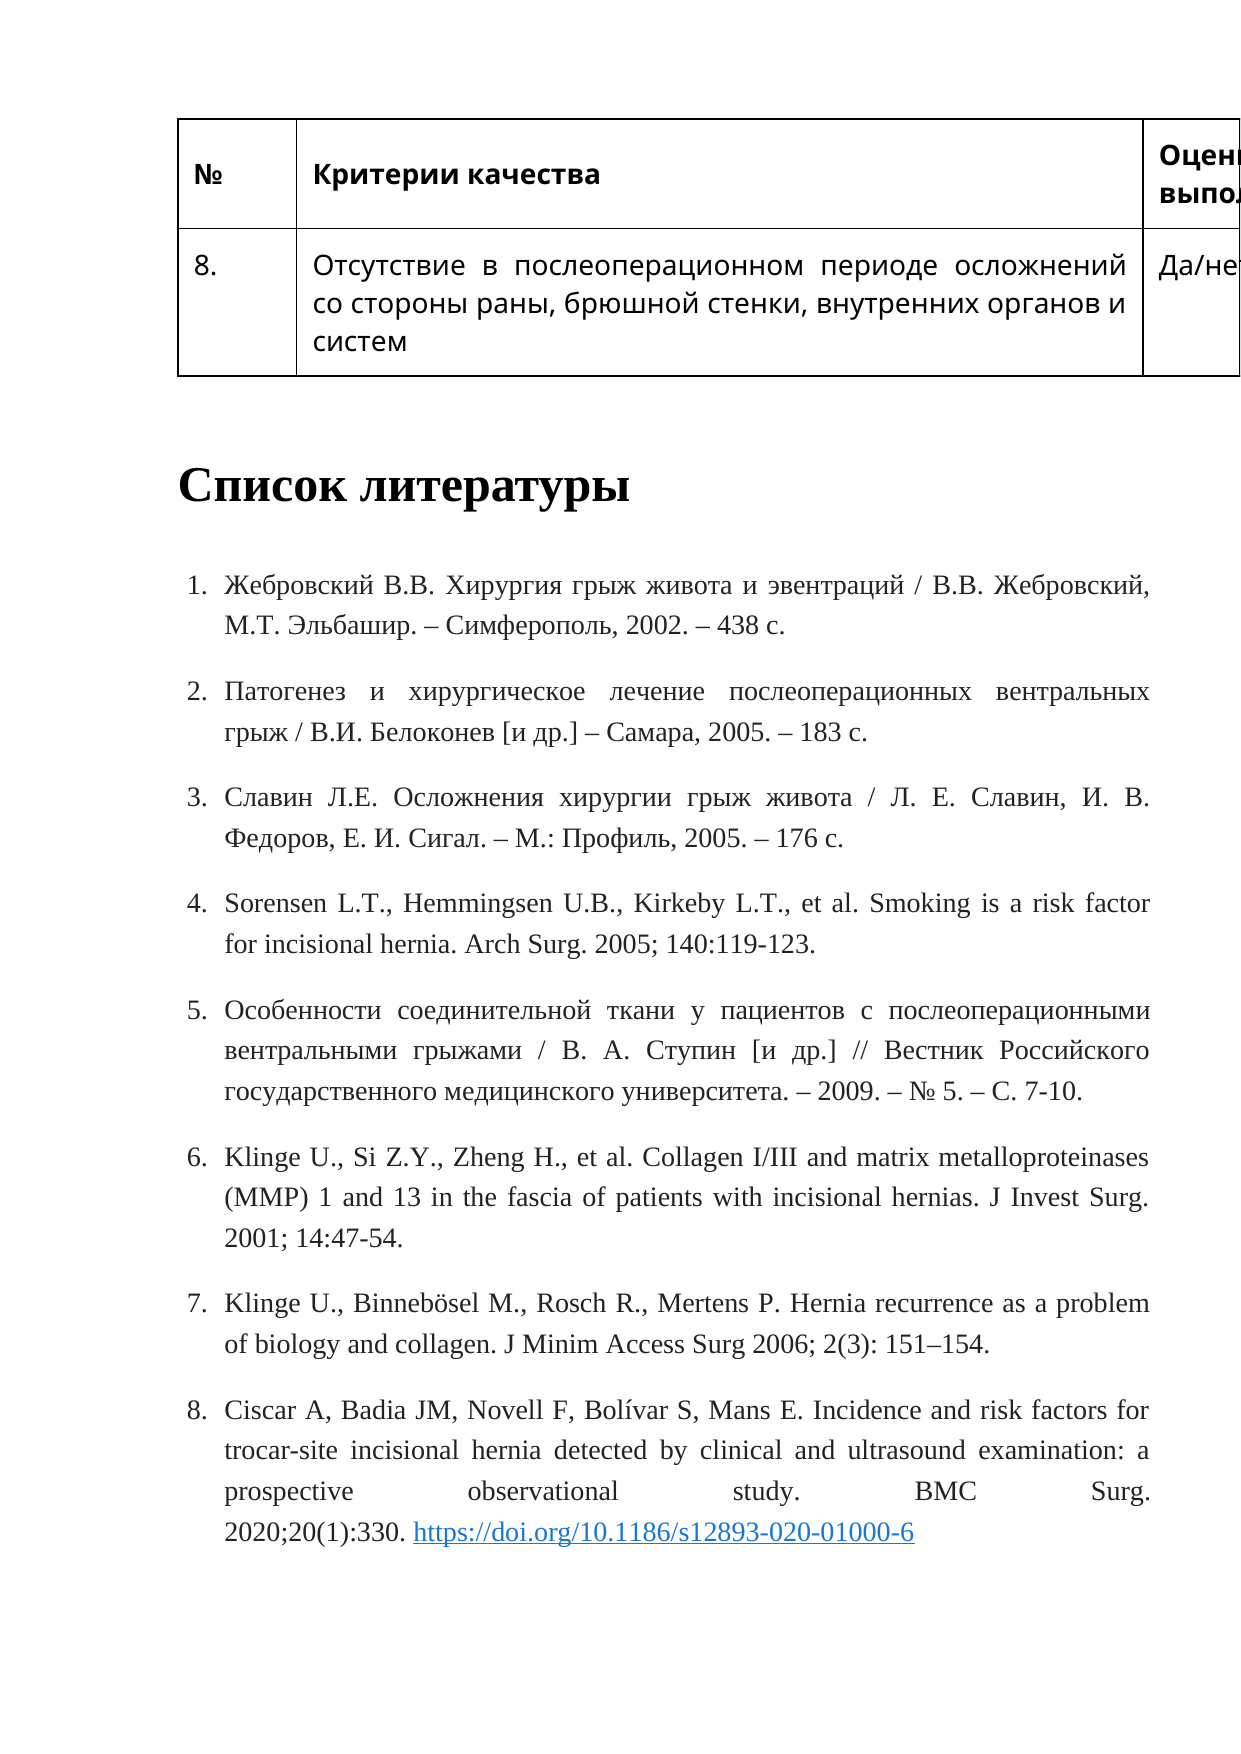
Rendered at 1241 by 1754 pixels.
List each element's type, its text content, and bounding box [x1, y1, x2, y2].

list Klinge U., Binnebösel M., Rosch R., Mertens P. Hernia recurrence as a problem of biology and collagen. J Minim Access Surg 2006; 2(3): 151–154. [187, 1278, 1152, 1359]
list Klinge U., Si Z.Y., Zheng H., et al. Collagen I/III and matrix metalloproteinases (MMP) 1 and 13 in the fascia of patients with incisional hernias. J Invest Surg. 2001; 14:47-54. [187, 1131, 1152, 1253]
list Славин Л.Е. Осложнения хирургии грыж живота / Л. Е. Славин, И. В. Федоров, Е. И. Сигал. – М.: Профиль, 2005. – 176 с. [187, 772, 1152, 853]
list Особенности соединительной ткани у пациентов с послеоперационными вентральными грыжами / В. А. Ступин [и др.] // Вестник Российского государственного медицинского университета. – 2009. – № 5. – С. 7-10. [187, 984, 1152, 1106]
list Sorensen L.T., Hemmingsen U.B., Kirkeby L.T., et al. Smoking is a risk factor for incisional hernia. Arch Surg. 2005; 140:119-123. [187, 878, 1152, 959]
list Патогенез и хирургическое лечение послеоперационных вентральных грыж / В.И. Белоконев [и др.] – Самара, 2005. – 183 с. [187, 666, 1152, 747]
table_cell 8. [179, 229, 296, 375]
table_header Оценка выполнения [1144, 120, 1239, 228]
table_cell Отсутствие в послеоперационном периоде осложнений со стороны раны, брюшной стенки, внутренних органов и систем [297, 229, 1142, 375]
list Ciscar A, Badia JM, Novell F, Bolívar S, Mans E. Incidence and risk factors for trocar-site incisional hernia detected by clinical and ultrasound examination: a prospective observational study. BMC Surg. 2020;20(1):330. https://doi.org/10.1186/s12893-020-01000-6 [187, 1384, 1152, 1547]
text Список литературы [177, 455, 1152, 513]
table_header Критерии качества [297, 120, 1142, 228]
table_header № [179, 120, 296, 228]
table_cell Да/нет [1144, 229, 1239, 375]
list Жебровский В.В. Хирургия грыж живота и эвентраций / В.В. Жебровский, М.Т. Эльбашир. – Симферополь, 2002. – 438 c. [187, 559, 1152, 641]
